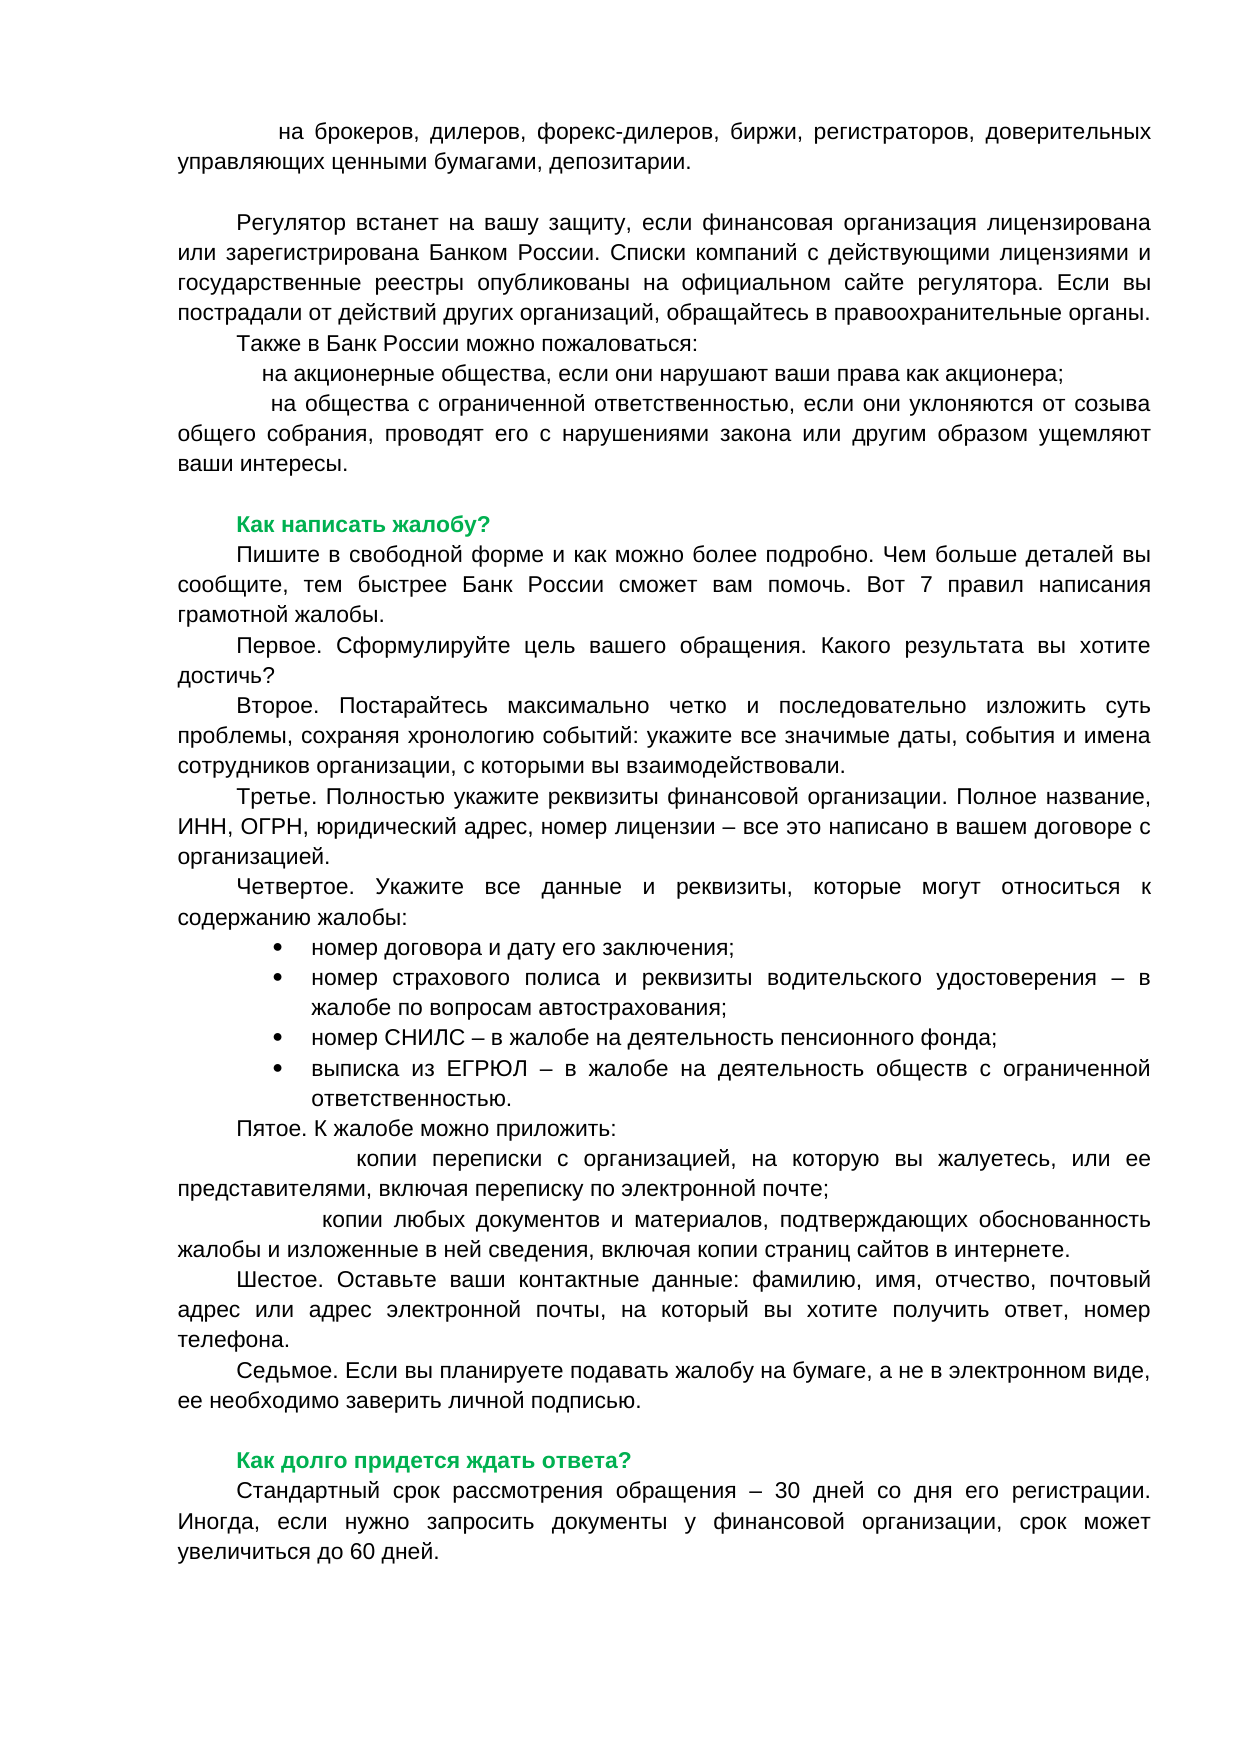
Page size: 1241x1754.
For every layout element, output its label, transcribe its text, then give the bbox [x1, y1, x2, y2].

text Регулятор встанет на вашу защиту, если финансовая организация лицензирована или зарегистрирована Банком России. Списки компаний с действующими лицензиями и государственные реестры опубликованы на официальном сайте регулятора. Если вы пострадали от действий других организаций, обращайтесь в правоохранительные органы. [177, 209, 1152, 326]
text Пятое. К жалобе можно приложить: [177, 1115, 1152, 1141]
text копии любых документов и материалов, подтверждающих обоснованность жалобы и изложенные в ней сведения, включая копии страниц сайтов в интернете. [177, 1206, 1152, 1262]
text Стандартный срок рассмотрения обращения – 30 дней со дня его регистрации. Иногда, если нужно запросить документы у финансовой организации, срок может увеличиться до 60 дней. [177, 1477, 1152, 1564]
list номер страхового полиса и реквизиты водительского удостоверения – в жалобе по вопросам автострахования; [274, 964, 1152, 1021]
text Второе. Постарайтесь максимально четко и последовательно изложить суть проблемы, сохраняя хронологию событий: укажите все значимые даты, события и имена сотрудников организации, с которыми вы взаимодействовали. [177, 692, 1152, 779]
text Шестое. Оставьте ваши контактные данные: фамилию, имя, отчество, почтовый адрес или адрес электронной почты, на который вы хотите получить ответ, номер телефона. [177, 1266, 1152, 1353]
text Также в Банк России можно пожаловаться: [177, 329, 1152, 356]
text Как написать жалобу? [177, 511, 1152, 537]
text Третье. Полностью укажите реквизиты финансовой организации. Полное название, ИНН, ОГРН, юридический адрес, номер лицензии – все это написано в вашем договоре с организацией. [177, 783, 1152, 869]
text на акционерные общества, если они нарушают ваши права как акционера; [177, 360, 1152, 386]
text Первое. Сформулируйте цель вашего обращения. Какого результата вы хотите достичь? [177, 632, 1152, 688]
list номер СНИЛС – в жалобе на деятельность пенсионного фонда; [274, 1024, 1152, 1051]
text на общества с ограниченной ответственностью, если они уклоняются от созыва общего собрания, проводят его с нарушениями закона или другим образом ущемляют ваши интересы. [177, 390, 1152, 477]
text Как долго придется ждать ответа? [177, 1447, 1152, 1474]
text Четвертое. Укажите все данные и реквизиты, которые могут относиться к содержанию жалобы: [177, 873, 1152, 930]
text на брокеров, дилеров, форекс-дилеров, биржи, регистраторов, доверительных управляющих ценными бумагами, депозитарии. [177, 118, 1152, 175]
text Седьмое. Если вы планируете подавать жалобу на бумаге, а не в электронном виде, ее необходимо заверить личной подписью. [177, 1357, 1152, 1413]
text Пишите в свободной форме и как можно более подробно. Чем больше деталей вы сообщите, тем быстрее Банк России сможет вам помочь. Вот 7 правил написания грамотной жалобы. [177, 541, 1152, 628]
list выписка из ЕГРЮЛ – в жалобе на деятельность обществ с ограниченной ответственностью. [274, 1054, 1152, 1111]
list номер договора и дату его заключения; [274, 934, 1152, 960]
text копии переписки с организацией, на которую вы жалуетесь, или ее представителями, включая переписку по электронной почте; [177, 1145, 1152, 1202]
